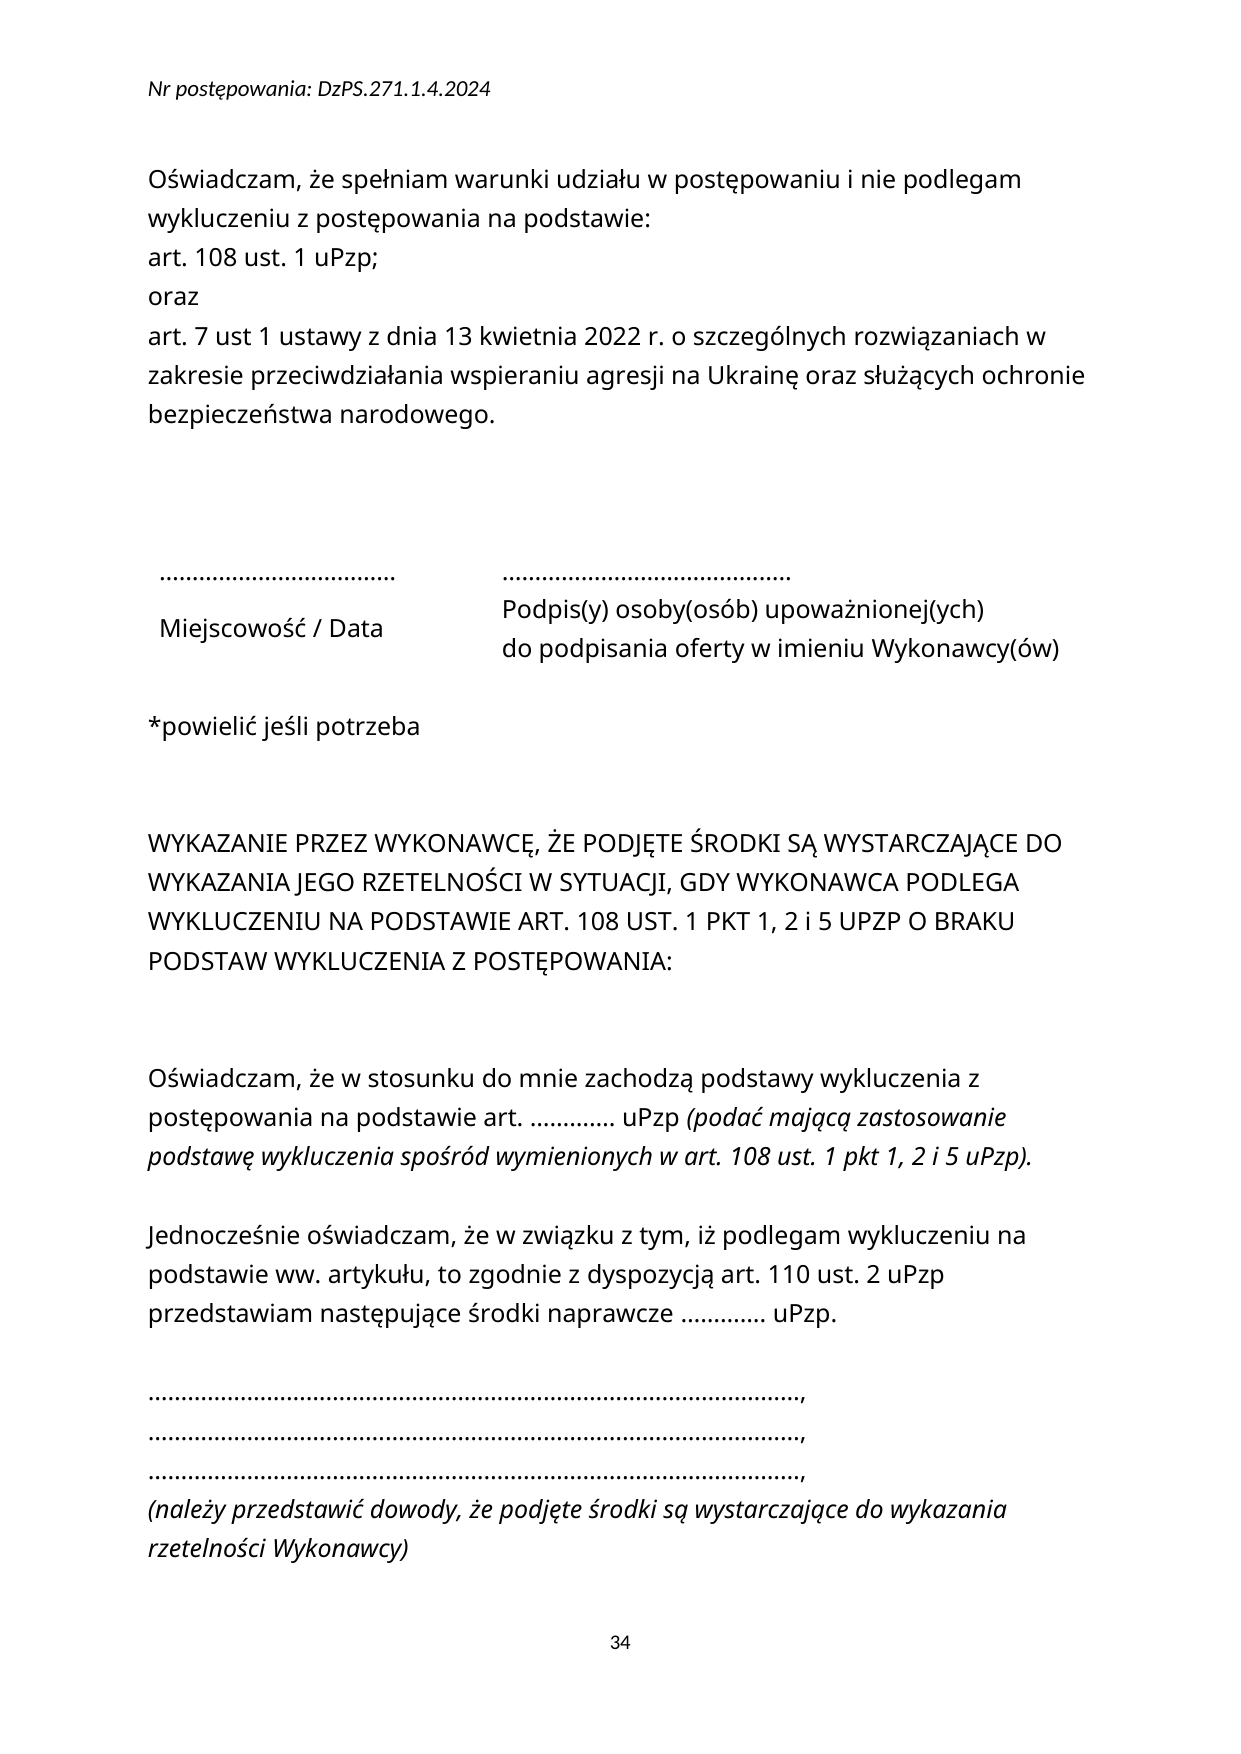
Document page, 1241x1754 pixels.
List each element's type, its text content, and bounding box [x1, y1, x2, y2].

table_header ……………………………… [148, 553, 490, 591]
text Oświadczam, że w stosunku do mnie zachodzą podstawy wykluczenia z postępowania na podstawie art. …………. uPzp (podać mającą zastosowanie podstawę wykluczenia spośród wymienionych w art. 108 ust. 1 pkt 1, 2 i 5 uPzp). [148, 1061, 1093, 1173]
text *powielić jeśli potrzeba [148, 708, 1093, 742]
table_header …………………………………….. [490, 553, 1093, 591]
text ………………………………………………………………………………………, [148, 1374, 1093, 1408]
text WYKAZANIE PRZEZ WYKONAWCĘ, ŻE PODJĘTE ŚRODKI SĄ WYSTARCZAJĄCE DO WYKAZANIA JEGO RZETELNOŚCI W SYTUACJI, GDY WYKONAWCA PODLEGA WYKLUCZENIU NA PODSTAWIE ART. 108 UST. 1 PKT 1, 2 i 5 UPZP O BRAKU PODSTAW WYKLUCZENIA Z POSTĘPOWANIA: [148, 826, 1093, 977]
text Oświadczam, że spełniam warunki udziału w postępowaniu i nie podlegam wykluczeniu z postępowania na podstawie: [148, 161, 1093, 235]
text art. 7 ust 1 ustawy z dnia 13 kwietnia 2022 r. o szczególnych rozwiązaniach w zakresie przeciwdziałania wspieraniu agresji na Ukrainę oraz służących ochronie bezpieczeństwa narodowego. [148, 318, 1093, 431]
text Jednocześnie oświadczam, że w związku z tym, iż podlegam wykluczeniu na podstawie ww. artykułu, to zgodnie z dyspozycją art. 110 ust. 2 uPzp przedstawiam następujące środki naprawcze …………. uPzp. [148, 1217, 1093, 1330]
table_cell Podpis(y) osoby(osób) upoważnionej(ych) do podpisania oferty w imieniu Wykonawcy(ów) [490, 591, 1093, 669]
text ………………………………………………………………………………………, [148, 1452, 1093, 1486]
text ………………………………………………………………………………………, [148, 1413, 1093, 1447]
text (należy przedstawić dowody, że podjęte środki są wystarczające do wykazania rzetelności Wykonawcy) [148, 1491, 1093, 1565]
text art. 108 ust. 1 uPzp; [148, 240, 1093, 274]
table_cell Miejscowość / Data [148, 591, 490, 669]
text oraz [148, 279, 1093, 313]
